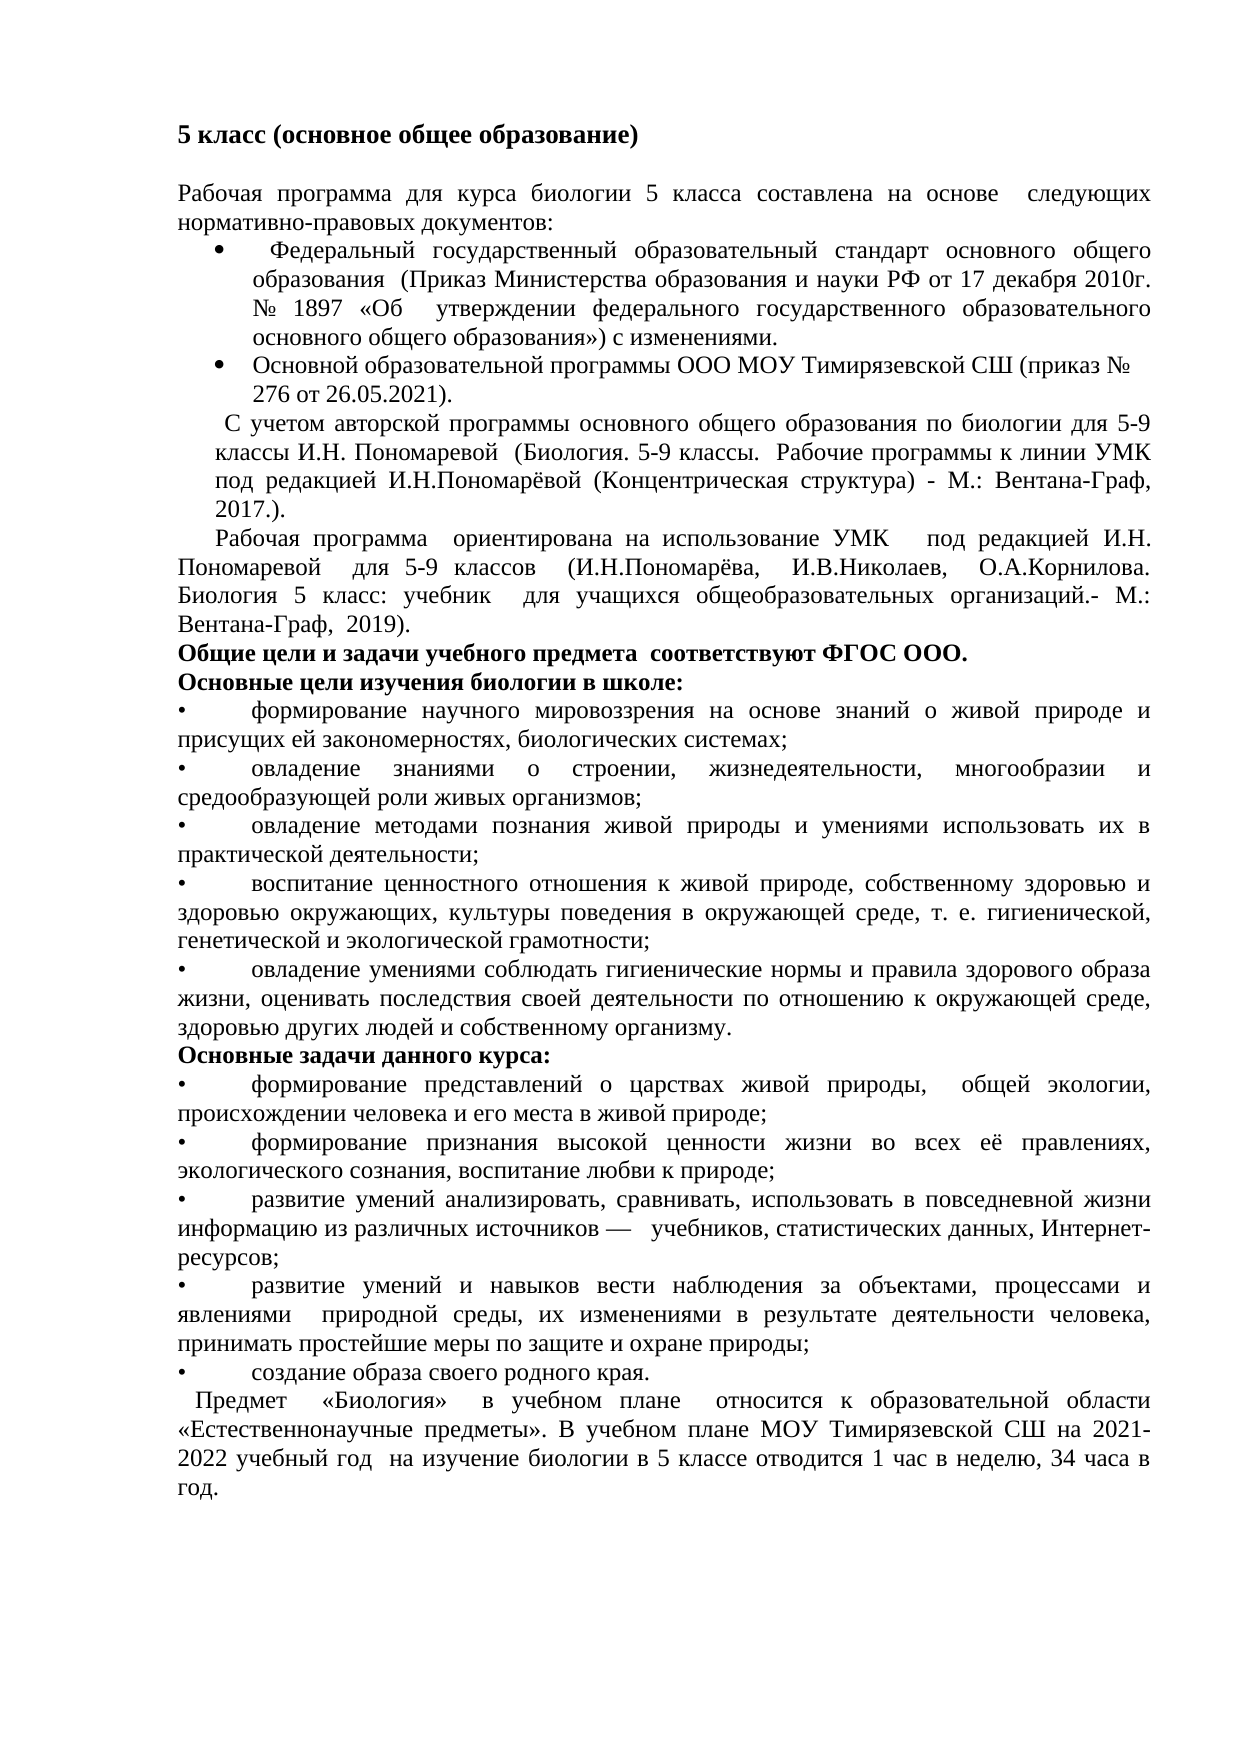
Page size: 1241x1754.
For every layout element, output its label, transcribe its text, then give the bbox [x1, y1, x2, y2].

text • создание образа своего родного края. [177, 1357, 1152, 1386]
text Предмет «Биология» в учебном плане относится к образовательной области «Естественнонаучные предметы». В учебном плане МОУ Тимирязевской СШ на 2021-2022 учебный год на изучение биологии в 5 классе отводится 1 час в неделю, 34 часа в год. [177, 1386, 1152, 1501]
text • формирование научного мировоззрения на основе знаний о живой природе и присущих ей закономерностях, биологических системах; [177, 696, 1152, 753]
text Основные цели изучения биологии в школе: [177, 667, 1152, 696]
text Рабочая программа ориентирована на использование УМК под редакцией И.Н. Пономаревой для 5-9 классов (И.Н.Пономарёва, И.В.Николаев, О.А.Корнилова. Биология 5 класс: учебник для учащихся общеобразовательных организаций.- М.: Вентана-Граф, 2019). [177, 523, 1152, 638]
text • овладение умениями соблюдать гигиенические нормы и правила здорового образа жизни, оценивать последствия своей деятельности по отношению к окружающей среде, здоровью других людей и собственному организму. [177, 954, 1152, 1041]
text • формирование представлений о царствах живой природы, общей экологии, происхождении человека и его места в живой природе; [177, 1069, 1152, 1127]
text • овладение знаниями о строении, жизнедеятельности, многообразии и средообразующей роли живых организмов; [177, 753, 1152, 811]
list Основной образовательной программы ООО МОУ Тимирязевской СШ (приказ № 276 от 26.05.2021). [215, 351, 1152, 408]
text • формирование признания высокой ценности жизни во всех её правлениях, экологического сознания, воспитание любви к природе; [177, 1127, 1152, 1184]
text • развитие умений анализировать, сравнивать, использовать в повседневной жизни информацию из различных источников — учебников, статистических данных, Интернет-ресурсов; [177, 1184, 1152, 1271]
text Рабочая программа для курса биологии 5 класса составлена на основе следующих нормативно-правовых документов: [177, 178, 1152, 236]
text Общие цели и задачи учебного предмета соответствуют ФГОС ООО. [177, 638, 1152, 667]
text • воспитание ценностного отношения к живой природе, собственному здоровью и здоровью окружающих, культуры поведения в окружающей среде, т. е. гигиенической, генетической и экологической грамотности; [177, 868, 1152, 954]
text • развитие умений и навыков вести наблюдения за объектами, процессами и явлениями природной среды, их изменениями в результате деятельности человека, принимать простейшие меры по защите и охране природы; [177, 1271, 1152, 1357]
list Федеральный государственный образовательный стандарт основного общего образования (Приказ Министерства образования и науки РФ от 17 декабря 2010г. № 1897 «Об утверждении федерального государственного образовательного основного общего образования») с изменениями. [215, 236, 1152, 351]
text 5 класс (основное общее образование) [177, 118, 1152, 149]
text С учетом авторской программы основного общего образования по биологии для 5-9 классы И.Н. Пономаревой (Биология. 5-9 классы. Рабочие программы к линии УМК под редакцией И.Н.Пономарёвой (Концентрическая структура) - М.: Вентана-Граф, 2017.). [215, 408, 1152, 523]
text • овладение методами познания живой природы и умениями использовать их в практической деятельности; [177, 811, 1152, 868]
text Основные задачи данного курса: [177, 1041, 1152, 1069]
